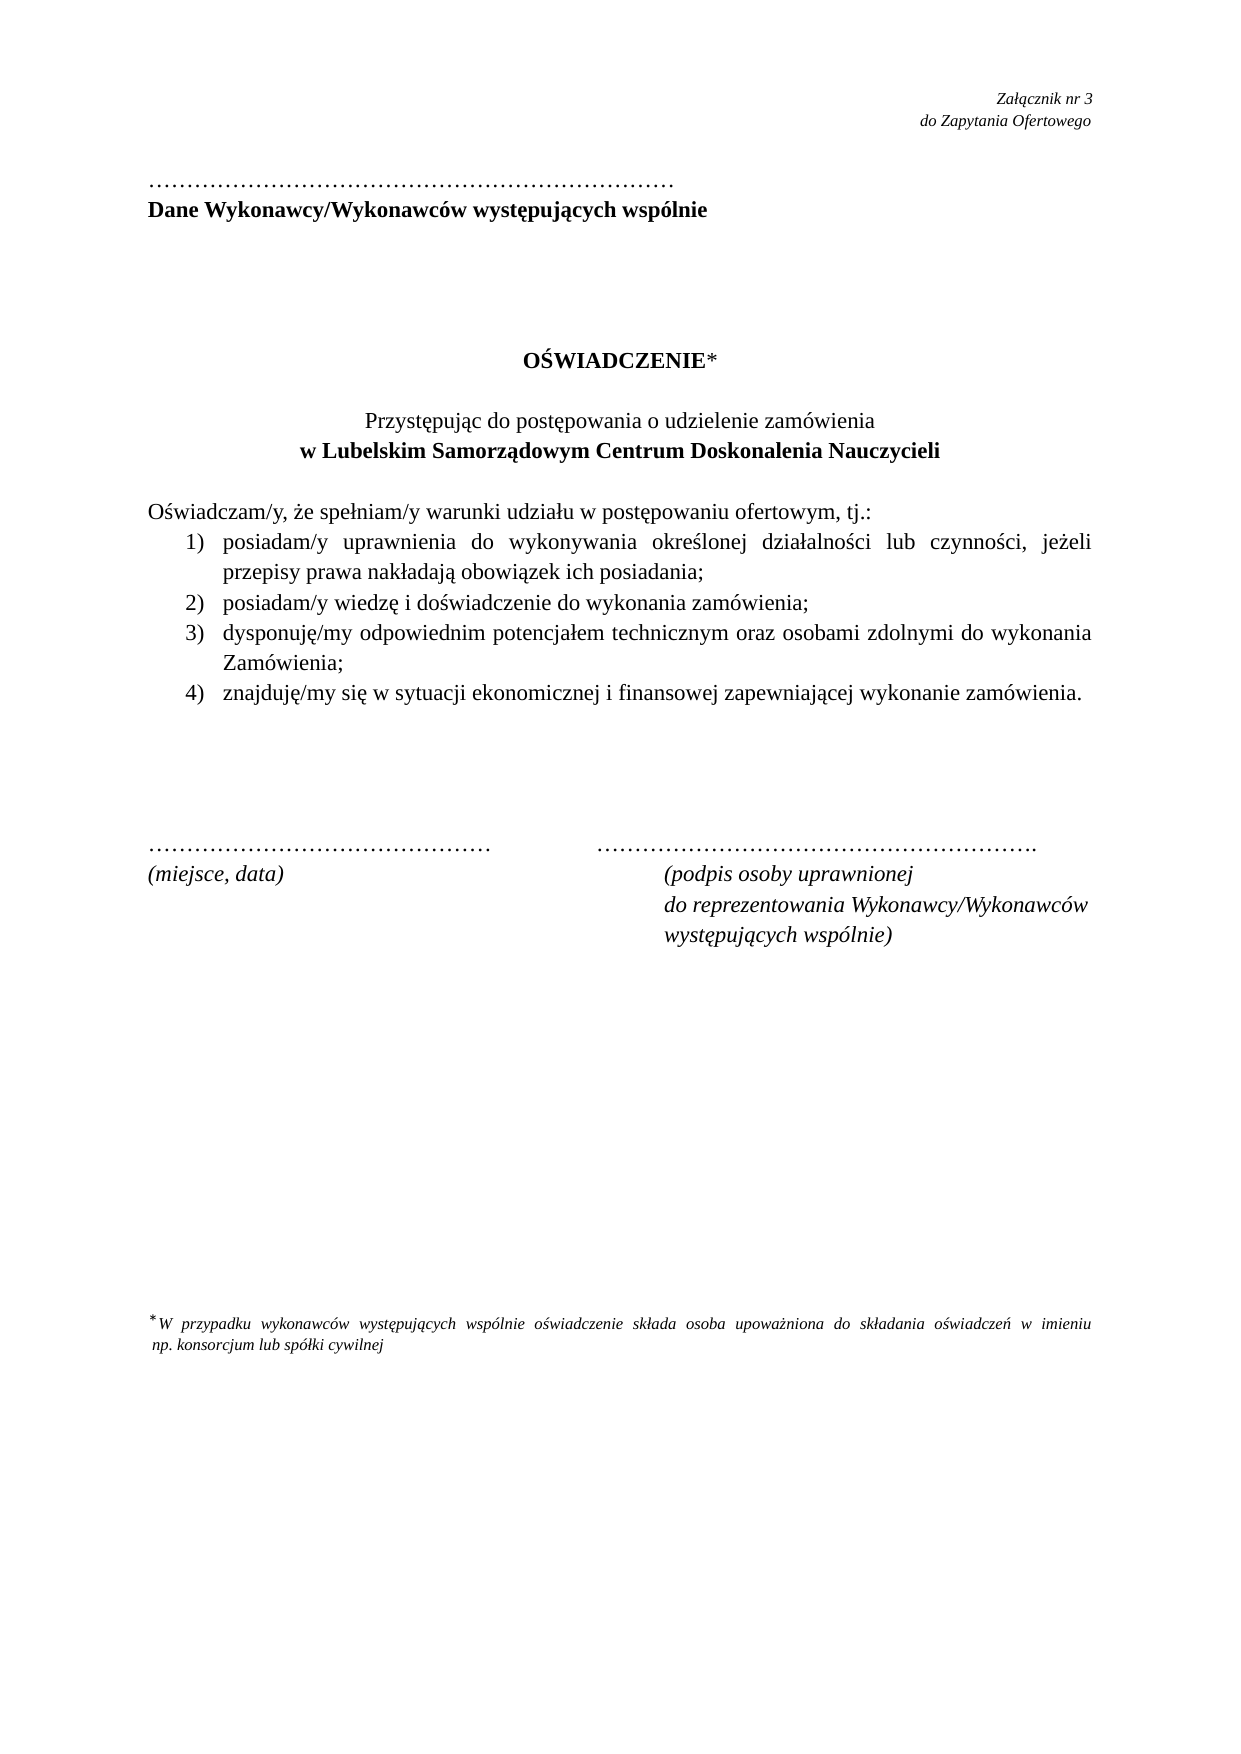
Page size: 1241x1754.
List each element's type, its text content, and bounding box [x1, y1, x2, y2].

text ……………………………………… …………………………………………………. [148, 830, 1093, 857]
list dysponuję/my odpowiednim potencjałem technicznym oraz osobami zdolnymi do wykonania Zamówienia; [185, 619, 1093, 675]
text w Lubelskim Samorządowym Centrum Doskonalenia Nauczycieli [148, 437, 1093, 464]
text (miejsce, data) (podpis osoby uprawnionej [148, 860, 1093, 887]
text do reprezentowania Wykonawcy/Wykonawców [590, 891, 1093, 917]
list znajduję/my się w sytuacji ekonomicznej i finansowej zapewniającej wykonanie zamówienia. [185, 679, 1093, 706]
text Załącznik nr 3 [148, 89, 1093, 108]
text Oświadczam/y, że spełniam/y warunki udziału w postępowaniu ofertowym, tj.: [148, 498, 1093, 524]
text *W przypadku wykonawców występujących wspólnie oświadczenie składa osoba upoważniona do składania oświadczeń w imieniu np. konsorcjum lub spółki cywilnej [148, 1309, 1093, 1354]
list posiadam/y wiedzę i doświadczenie do wykonania zamówienia; [185, 588, 1093, 615]
list posiadam/y uprawnienia do wykonywania określonej działalności lub czynności, jeżeli przepisy prawa nakładają obowiązek ich posiadania; [185, 528, 1093, 585]
text Przystępując do postępowania o udzielenie zamówienia [148, 407, 1093, 434]
text …………………………………………………………… [148, 166, 1093, 192]
text występujących wspólnie) [590, 921, 1093, 947]
text OŚWIADCZENIE* [148, 347, 1093, 373]
text do Zapytania Ofertowego [148, 111, 1093, 130]
text Dane Wykonawcy/Wykonawców występujących wspólnie [148, 196, 1093, 222]
